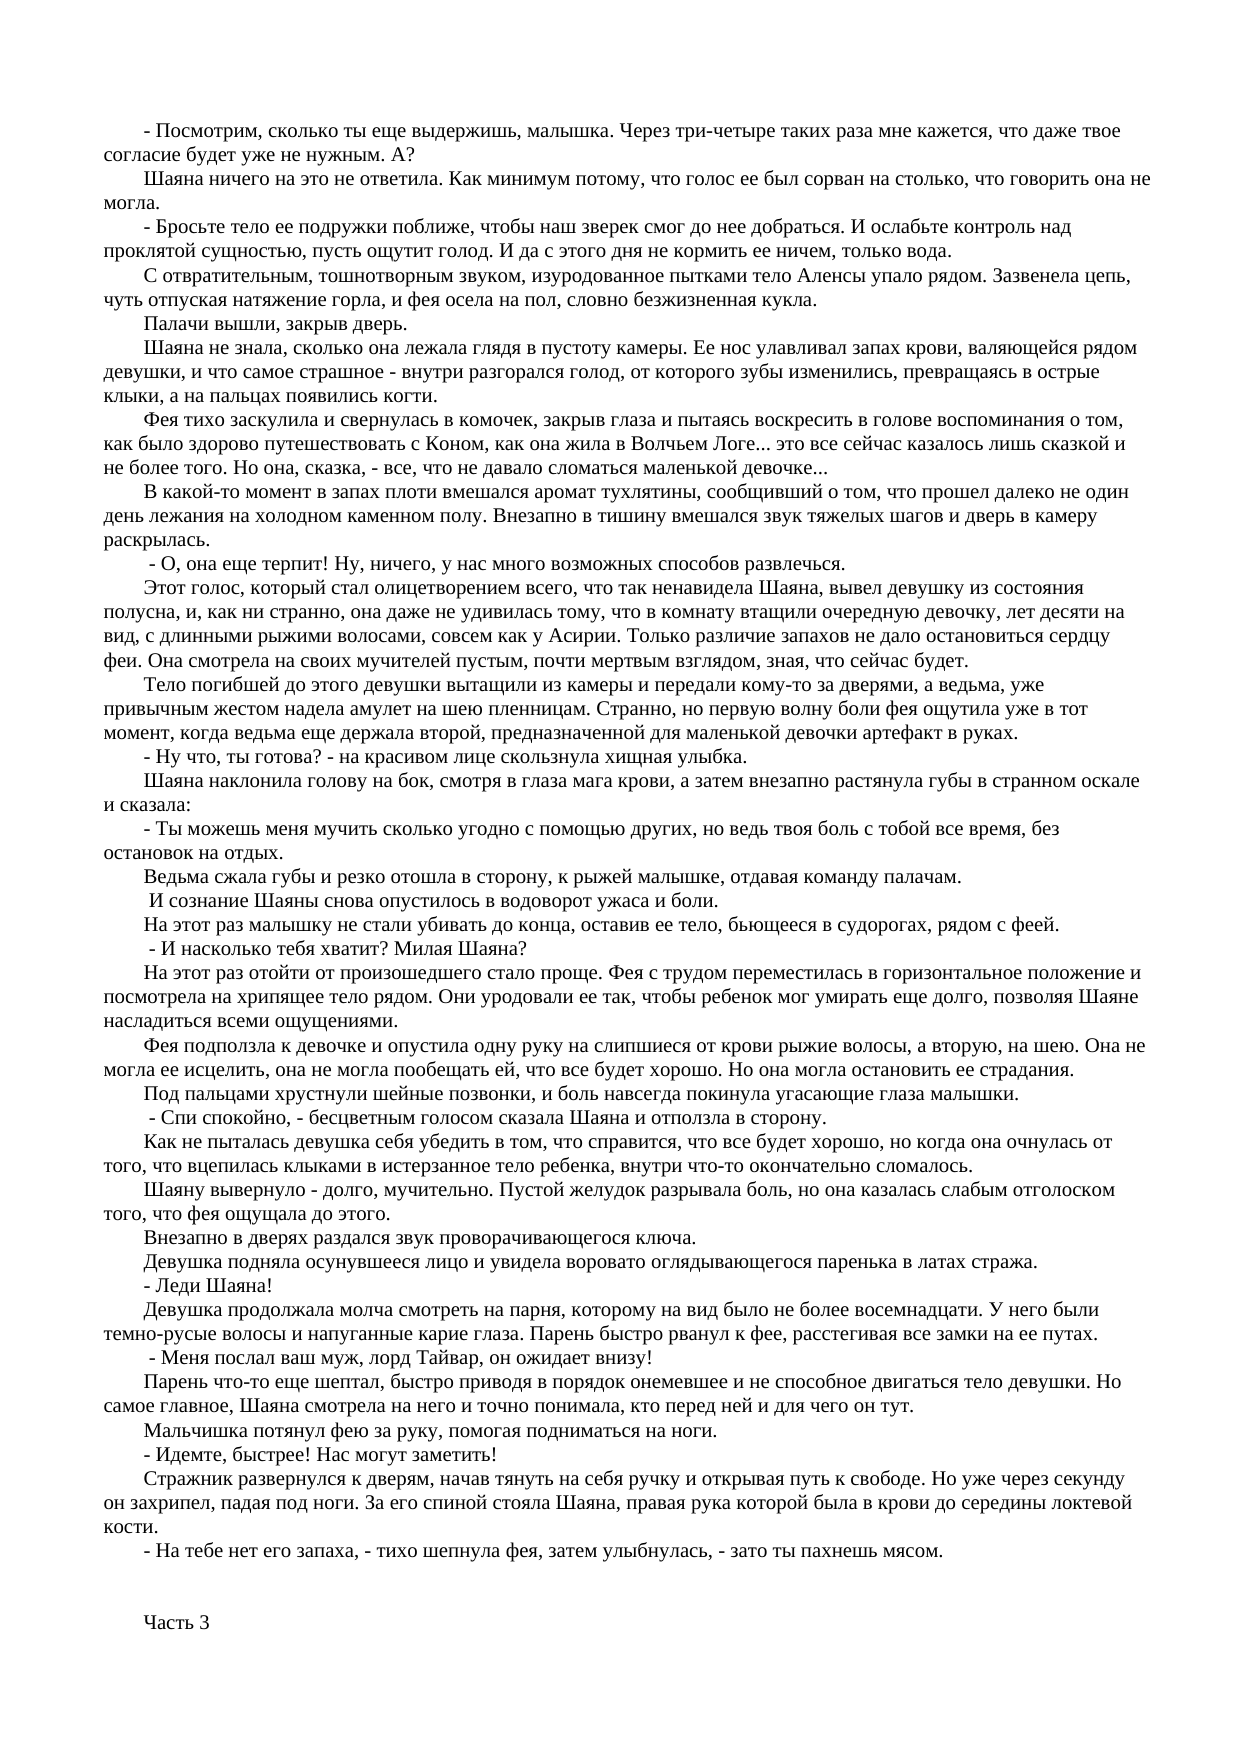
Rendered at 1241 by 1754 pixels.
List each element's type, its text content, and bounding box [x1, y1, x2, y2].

text - Меня послал ваш муж, лорд Тайвар, он ожидает внизу! [103, 1345, 1152, 1369]
text Девушка продолжала молча смотреть на парня, которому на вид было не более восемнадцати. У него были темно-русые волосы и напуганные карие глаза. Парень быстро рванул к фее, расстегивая все замки на ее путах. [103, 1297, 1152, 1345]
text На этот раз малышку не стали убивать до конца, оставив ее тело, бьющееся в судорогах, рядом с феей. [103, 912, 1152, 936]
text Шаяна наклонила голову на бок, смотря в глаза мага крови, а затем внезапно растянула губы в странном оскале и сказала: [103, 768, 1152, 816]
text - Спи спокойно, - бесцветным голосом сказала Шаяна и отползла в сторону. [103, 1105, 1152, 1129]
text - Посмотрим, сколько ты еще выдержишь, малышка. Через три-четыре таких раза мне кажется, что даже твое согласие будет уже не нужным. А? [103, 118, 1152, 166]
text Внезапно в дверях раздался звук проворачивающегося ключа. [103, 1225, 1152, 1249]
text Шаяна не знала, сколько она лежала глядя в пустоту камеры. Ее нос улавливал запах крови, валяющейся рядом девушки, и что самое страшное - внутри разгорался голод, от которого зубы изменились, превращаясь в острые клыки, а на пальцах появились когти. [103, 335, 1152, 407]
text Девушка подняла осунувшееся лицо и увидела воровато оглядывающегося паренька в латах стража. [103, 1249, 1152, 1273]
text Палачи вышли, закрыв дверь. [103, 311, 1152, 335]
text Под пальцами хрустнули шейные позвонки, и боль навсегда покинула угасающие глаза малышки. [103, 1081, 1152, 1105]
text Тело погибшей до этого девушки вытащили из камеры и передали кому-то за дверями, а ведьма, уже привычным жестом надела амулет на шею пленницам. Странно, но первую волну боли фея ощутила уже в тот момент, когда ведьма еще держала второй, предназначенной для маленькой девочки артефакт в руках. [103, 672, 1152, 744]
text - Идемте, быстрее! Нас могут заметить! [103, 1442, 1152, 1466]
text Как не пыталась девушка себя убедить в том, что справится, что все будет хорошо, но когда она очнулась от того, что вцепилась клыками в истерзанное тело ребенка, внутри что-то окончательно сломалось. [103, 1129, 1152, 1177]
text - Ты можешь меня мучить сколько угодно с помощью других, но ведь твоя боль с тобой все время, без остановок на отдых. [103, 816, 1152, 864]
text - О, она еще терпит! Ну, ничего, у нас много возможных способов развлечься. [103, 551, 1152, 575]
text Шаяну вывернуло - долго, мучительно. Пустой желудок разрывала боль, но она казалась слабым отголоском того, что фея ощущала до этого. [103, 1177, 1152, 1225]
text - И насколько тебя хватит? Милая Шаяна? [103, 936, 1152, 960]
text Мальчишка потянул фею за руку, помогая подниматься на ноги. [103, 1417, 1152, 1442]
text В какой-то момент в запах плоти вмешался аромат тухлятины, сообщивший о том, что прошел далеко не один день лежания на холодном каменном полу. Внезапно в тишину вмешался звук тяжелых шагов и дверь в камеру раскрылась. [103, 479, 1152, 551]
text Этот голос, который стал олицетворением всего, что так ненавидела Шаяна, вывел девушку из состояния полусна, и, как ни странно, она даже не удивилась тому, что в комнату втащили очередную девочку, лет десяти на вид, с длинными рыжими волосами, совсем как у Асирии. Только различие запахов не дало остановиться сердцу феи. Она смотрела на своих мучителей пустым, почти мертвым взглядом, зная, что сейчас будет. [103, 575, 1152, 672]
text Фея тихо заскулила и свернулась в комочек, закрыв глаза и пытаясь воскресить в голове воспоминания о том, как было здорово путешествовать с Коном, как она жила в Волчьем Логе... это все сейчас казалось лишь сказкой и не более того. Но она, сказка, - все, что не давало сломаться маленькой девочке... [103, 407, 1152, 479]
text Стражник развернулся к дверям, начав тянуть на себя ручку и открывая путь к свободе. Но уже через секунду он захрипел, падая под ноги. За его спиной стояла Шаяна, правая рука которой была в крови до середины локтевой кости. [103, 1466, 1152, 1538]
text - Ну что, ты готова? - на красивом лице скользнула хищная улыбка. [103, 744, 1152, 768]
text Часть 3 [103, 1610, 1152, 1634]
text - На тебе нет его запаха, - тихо шепнула фея, затем улыбнулась, - зато ты пахнешь мясом. [103, 1538, 1152, 1562]
text Парень что-то еще шептал, быстро приводя в порядок онемевшее и не способное двигаться тело девушки. Но самое главное, Шаяна смотрела на него и точно понимала, кто перед ней и для чего он тут. [103, 1369, 1152, 1417]
text С отвратительным, тошнотворным звуком, изуродованное пытками тело Аленсы упало рядом. Зазвенела цепь, чуть отпуская натяжение горла, и фея осела на пол, словно безжизненная кукла. [103, 262, 1152, 311]
text И сознание Шаяны снова опустилось в водоворот ужаса и боли. [103, 888, 1152, 912]
text Шаяна ничего на это не ответила. Как минимум потому, что голос ее был сорван на столько, что говорить она не могла. [103, 166, 1152, 214]
text - Бросьте тело ее подружки поближе, чтобы наш зверек смог до нее добраться. И ослабьте контроль над проклятой сущностью, пусть ощутит голод. И да с этого дня не кормить ее ничем, только вода. [103, 214, 1152, 262]
text Ведьма сжала губы и резко отошла в сторону, к рыжей малышке, отдавая команду палачам. [103, 864, 1152, 888]
text Фея подползла к девочке и опустила одну руку на слипшиеся от крови рыжие волосы, а вторую, на шею. Она не могла ее исцелить, она не могла пообещать ей, что все будет хорошо. Но она могла остановить ее страдания. [103, 1032, 1152, 1081]
text - Леди Шаяна! [103, 1273, 1152, 1297]
text На этот раз отойти от произошедшего стало проще. Фея с трудом переместилась в горизонтальное положение и посмотрела на хрипящее тело рядом. Они уродовали ее так, чтобы ребенок мог умирать еще долго, позволяя Шаяне насладиться всеми ощущениями. [103, 960, 1152, 1032]
